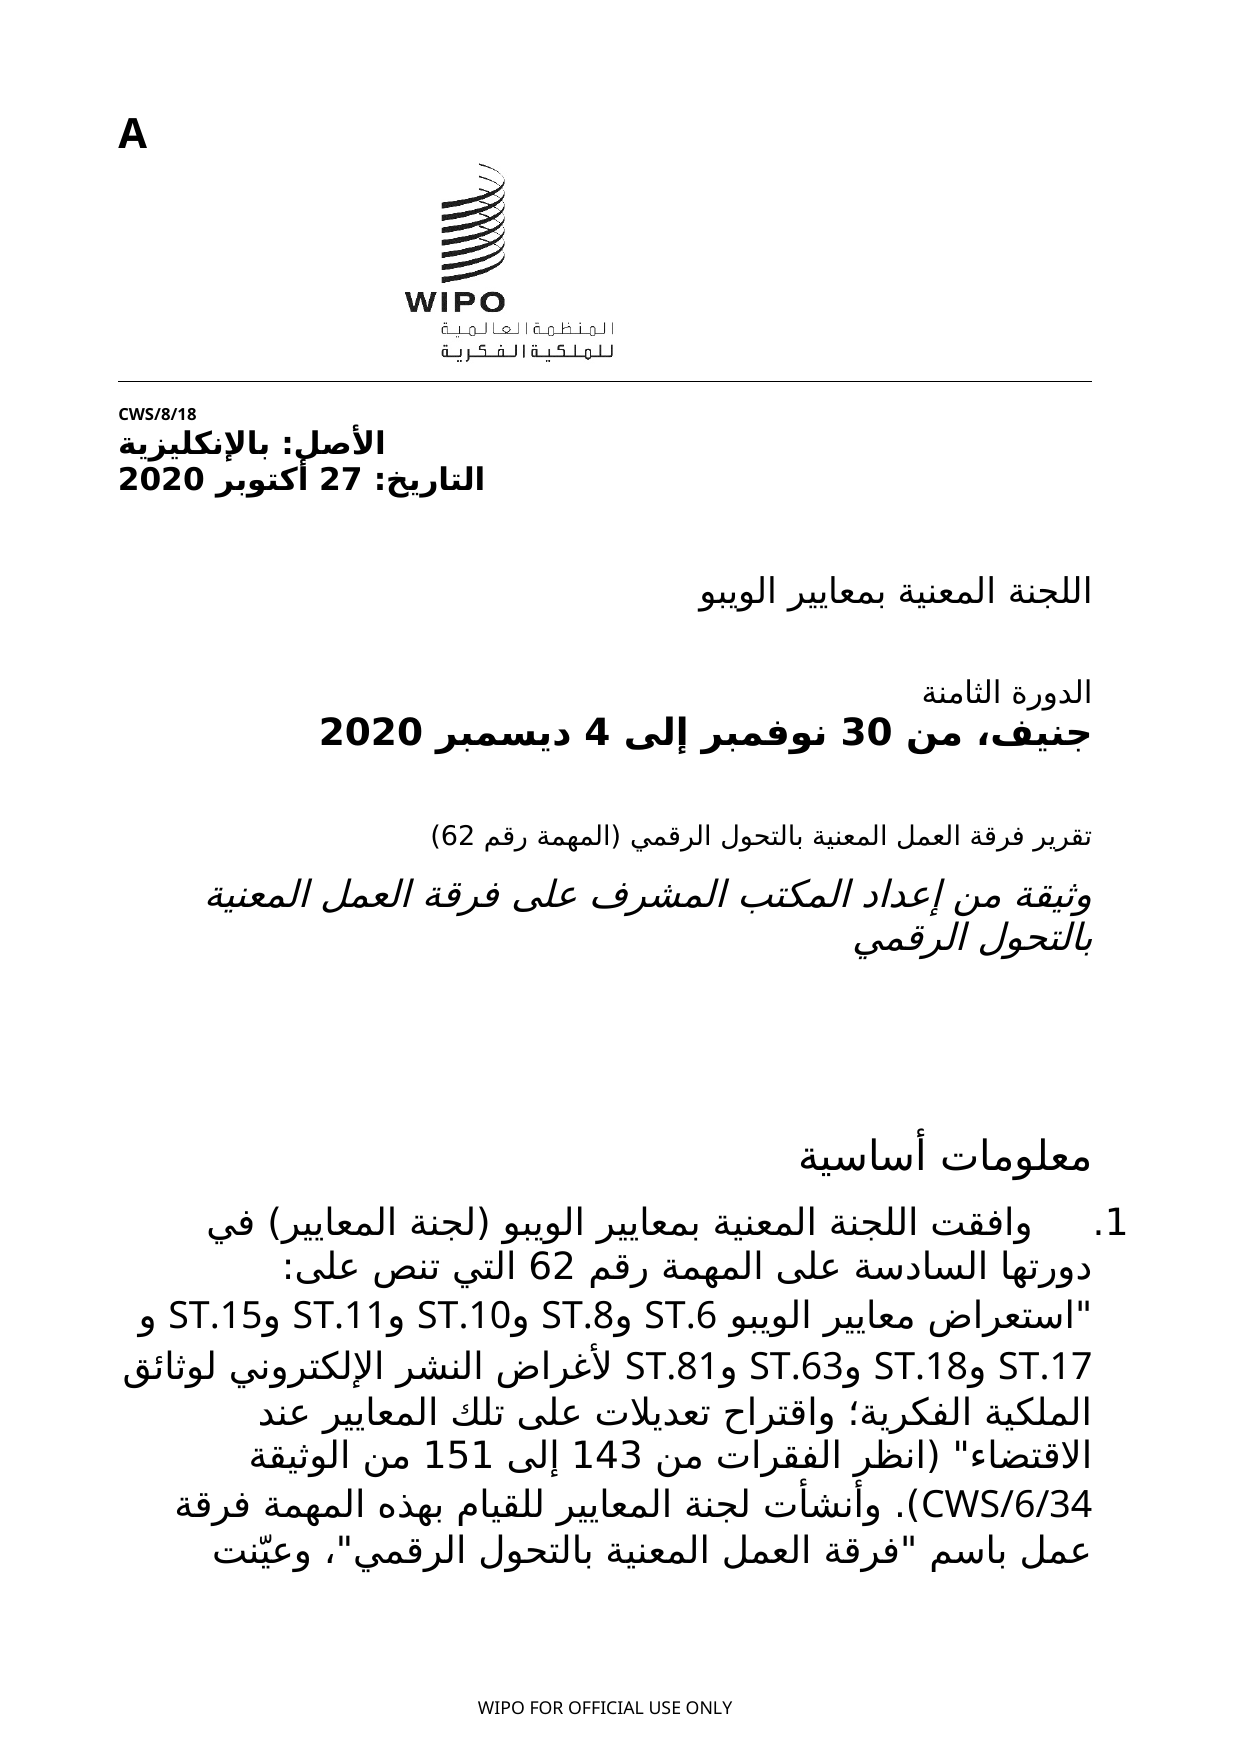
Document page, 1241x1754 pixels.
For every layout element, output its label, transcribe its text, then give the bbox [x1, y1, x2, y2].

text وثيقة من إعداد المكتب المشرف على فرقة العمل المعنية بالتحول الرقمي [118, 872, 1092, 959]
text الأصل: بالإنكليزية [118, 425, 1092, 462]
text الدورة الثامنة [118, 674, 1092, 711]
subtitle اللجنة المعنية بمعايير الويبو [118, 571, 1092, 612]
subtitle معلومات أساسية [118, 1131, 1092, 1180]
text التاريخ: 27 أكتوبر 2020 [118, 462, 1092, 498]
text A [118, 104, 1092, 161]
text تقرير فرقة العمل المعنية بالتحول الرقمي (المهمة رقم 62) [118, 820, 1092, 851]
picture [402, 161, 620, 369]
text جنيف، من 30 نوفمبر إلى 4 ديسمبر 2020 [118, 711, 1092, 754]
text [118, 1201, 1092, 1572]
text CWS/8/18 [118, 382, 1092, 425]
